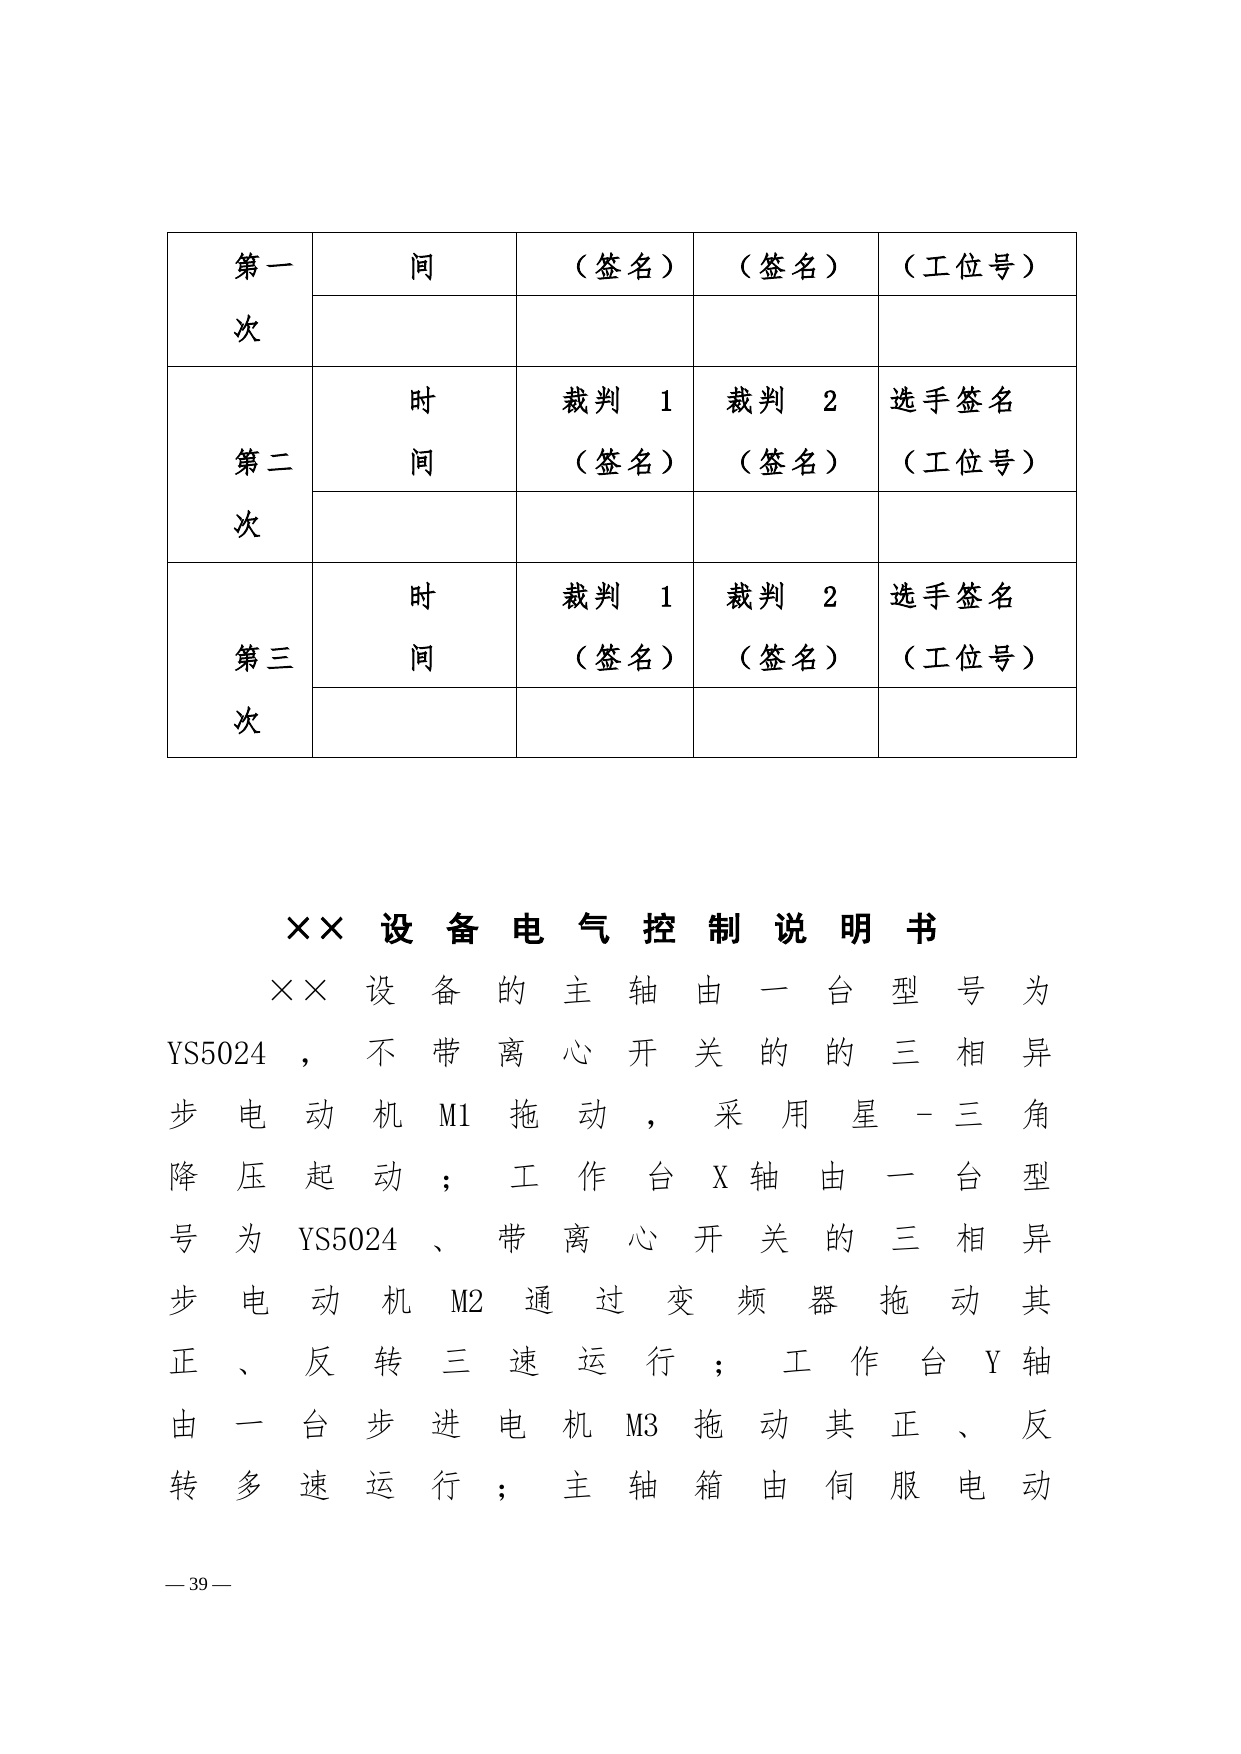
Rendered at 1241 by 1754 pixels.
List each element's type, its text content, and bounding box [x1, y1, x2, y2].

table_cell [313, 296, 516, 366]
table_cell [517, 688, 693, 757]
table_header 裁判 2（签名） [694, 233, 878, 295]
table_header 时间 [313, 233, 516, 295]
table_cell [879, 296, 1076, 366]
table_cell [517, 492, 693, 562]
table_cell 裁判 1（签名） [517, 367, 693, 491]
table_cell 时间 [313, 563, 516, 687]
table_cell [879, 492, 1076, 562]
table_cell 选手签名 （工位号） [879, 563, 1076, 687]
table_cell [517, 296, 693, 366]
table_cell [694, 688, 878, 757]
table_cell 时间 [313, 367, 516, 491]
table_cell [694, 492, 878, 562]
table_header 第一次 [168, 233, 312, 366]
table_cell 裁判 2（签名） [694, 367, 878, 491]
table_cell [313, 688, 516, 757]
table_cell [694, 296, 878, 366]
table_cell [879, 688, 1076, 757]
table_cell 选手签名 （工位号） [879, 367, 1076, 491]
table_cell 裁判 2（签名） [694, 563, 878, 687]
table_cell 第二次 [168, 367, 312, 562]
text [167, 957, 1085, 1514]
table_cell 第三次 [168, 563, 312, 757]
table_header 选手签名 （工位号） [879, 233, 1076, 295]
table_cell 裁判 1（签名） [517, 563, 693, 687]
table_header 裁判 1（签名） [517, 233, 693, 295]
table_cell [313, 492, 516, 562]
text ××设备电气控制说明书 [167, 895, 1085, 957]
